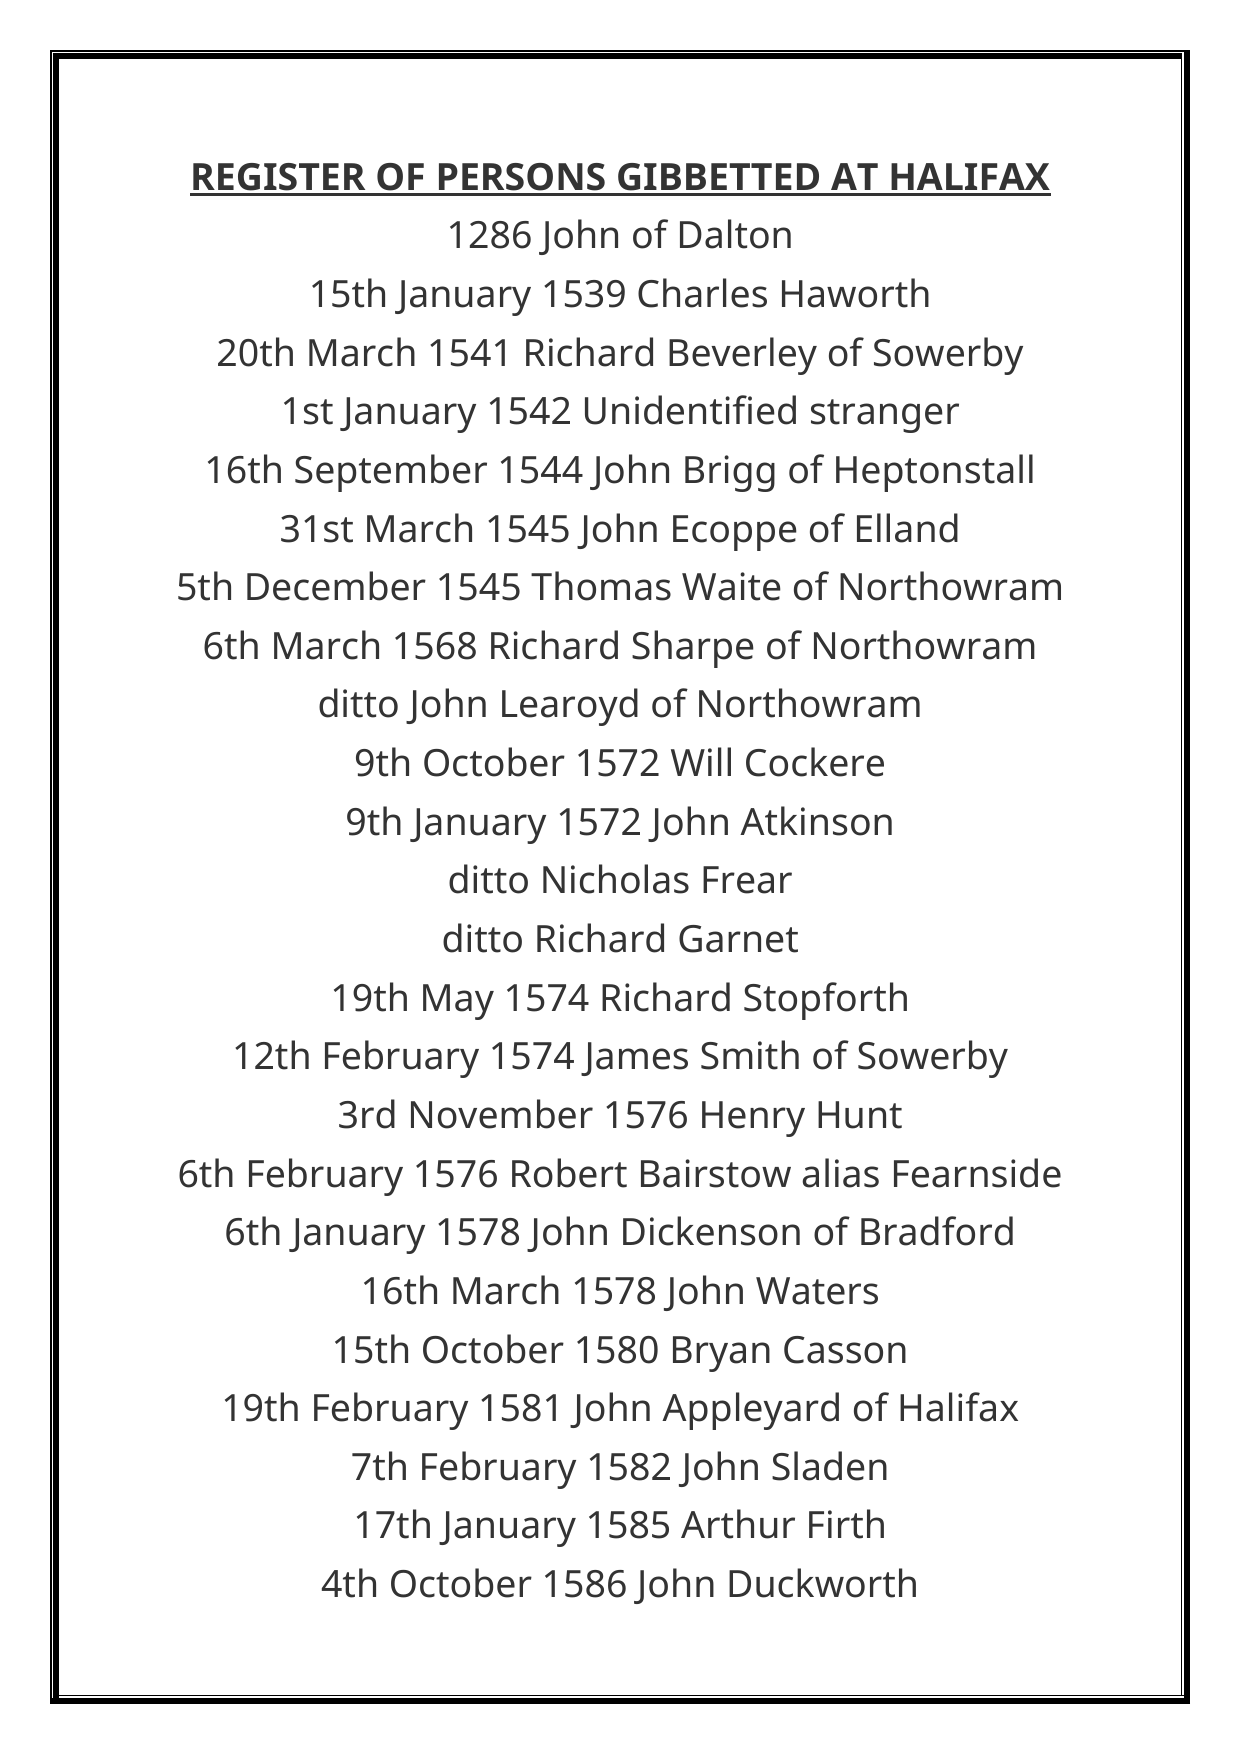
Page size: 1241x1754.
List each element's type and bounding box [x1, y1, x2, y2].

text [150, 150, 1090, 1608]
